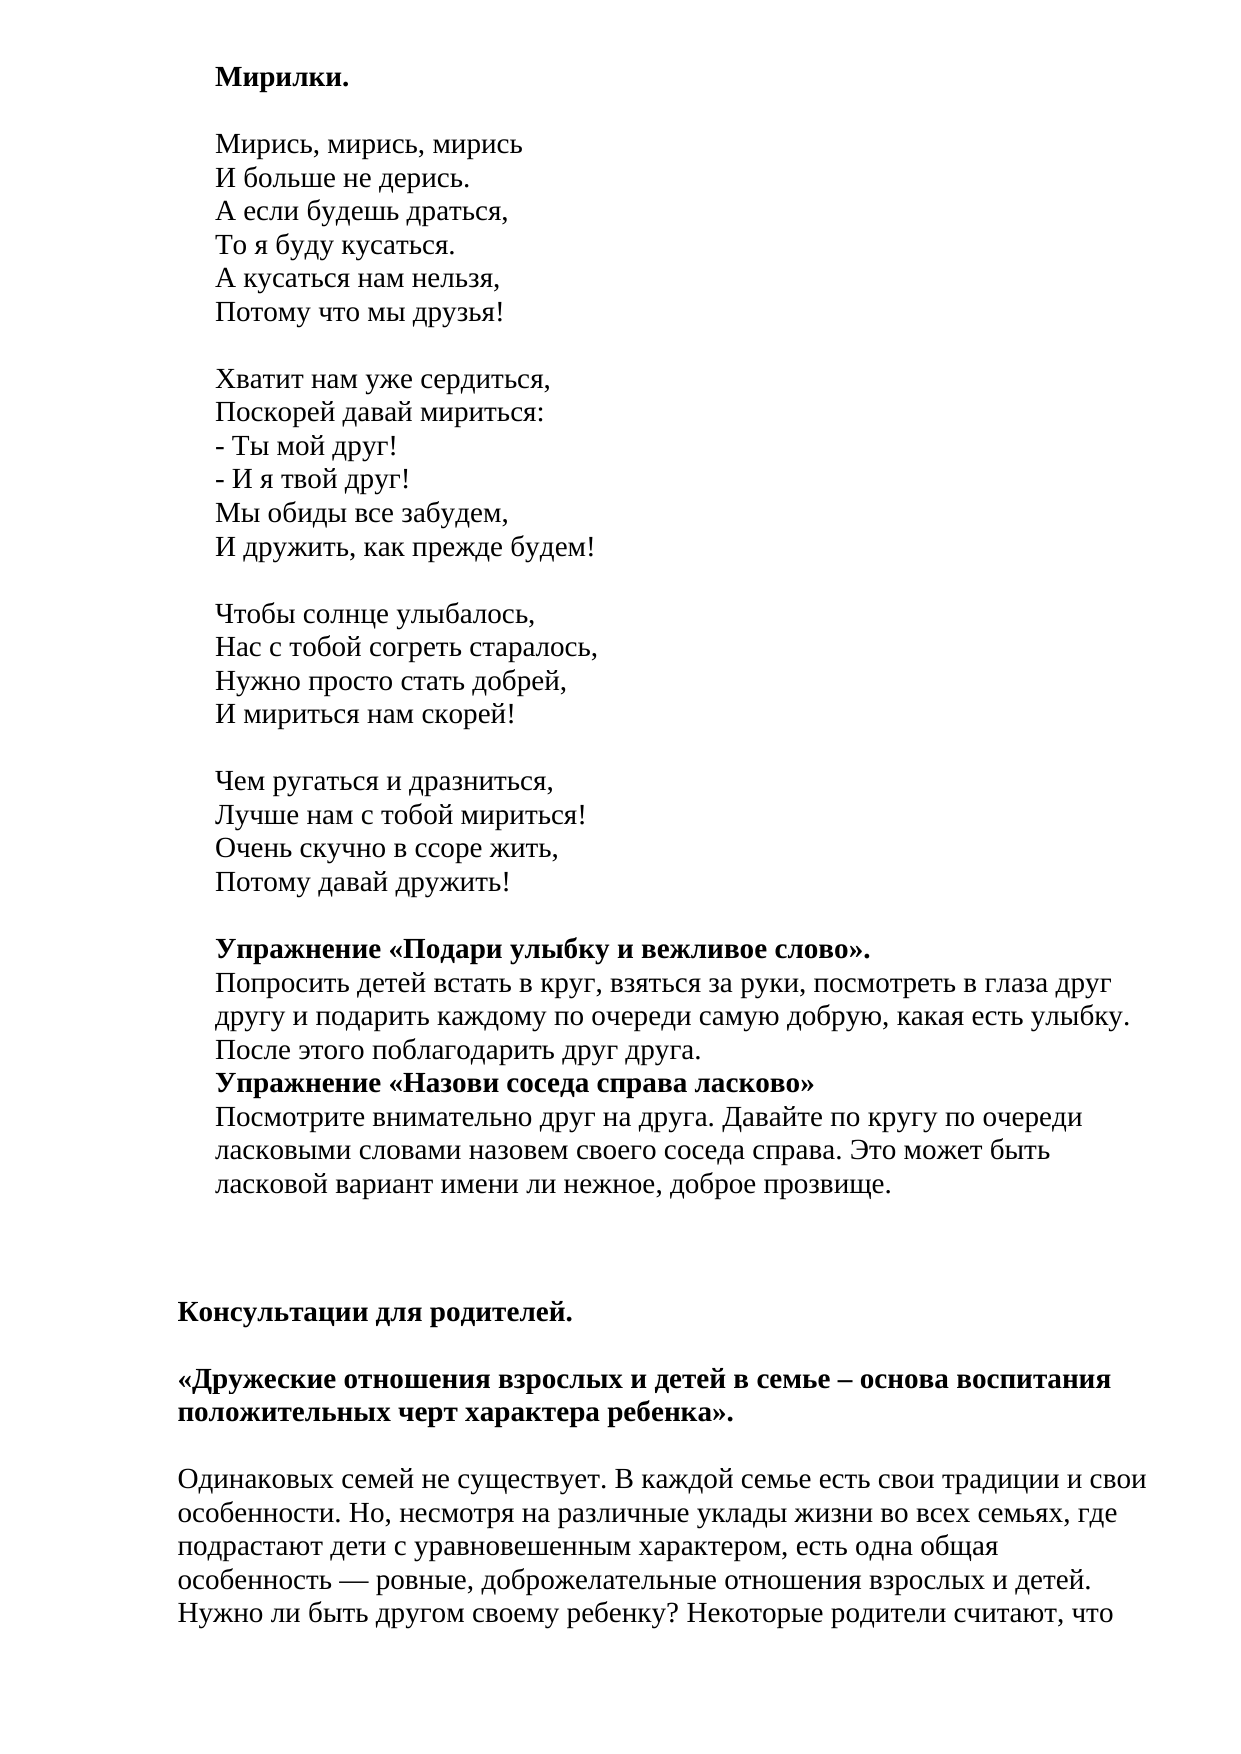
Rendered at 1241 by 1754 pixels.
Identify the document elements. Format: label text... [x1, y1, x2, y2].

text Мирилки. Мирись, мирись, мирись И больше не дерись. А если будешь драться, То я буду кусаться. А кусаться нам нельзя, Потому что мы друзья! Хватит нам уже сердиться, Поскорей давай мириться: - Ты мой друг! - И я твой друг! Мы обиды все забудем, И дружить, как прежде будем! Чтобы солнце улыбалось, Нас с тобой согреть старалось, Нужно просто стать добрей, И мириться нам скорей! Чем ругаться и дразниться, Лучше нам с тобой мириться! Очень скучно в ссоре жить, Потому давай дружить! Упражнение «Подари улыбку и вежливое слово». [215, 59, 1152, 965]
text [177, 1361, 1152, 1629]
text Упражнение «Назови соседа справа ласково» [215, 1065, 1152, 1099]
text Посмотрите внимательно друг на друга. Давайте по кругу по очереди ласковыми словами назовем своего соседа справа. Это может быть ласковой вариант имени ли нежное, доброе прозвище. [215, 1099, 1152, 1199]
text Консультации для родителей. [177, 1294, 1152, 1327]
text Попросить детей встать в круг, взяться за руки, посмотреть в глаза друг другу и подарить каждому по очереди самую добрую, какая есть улыбку. После этого поблагодарить друг друга. [215, 965, 1152, 1065]
